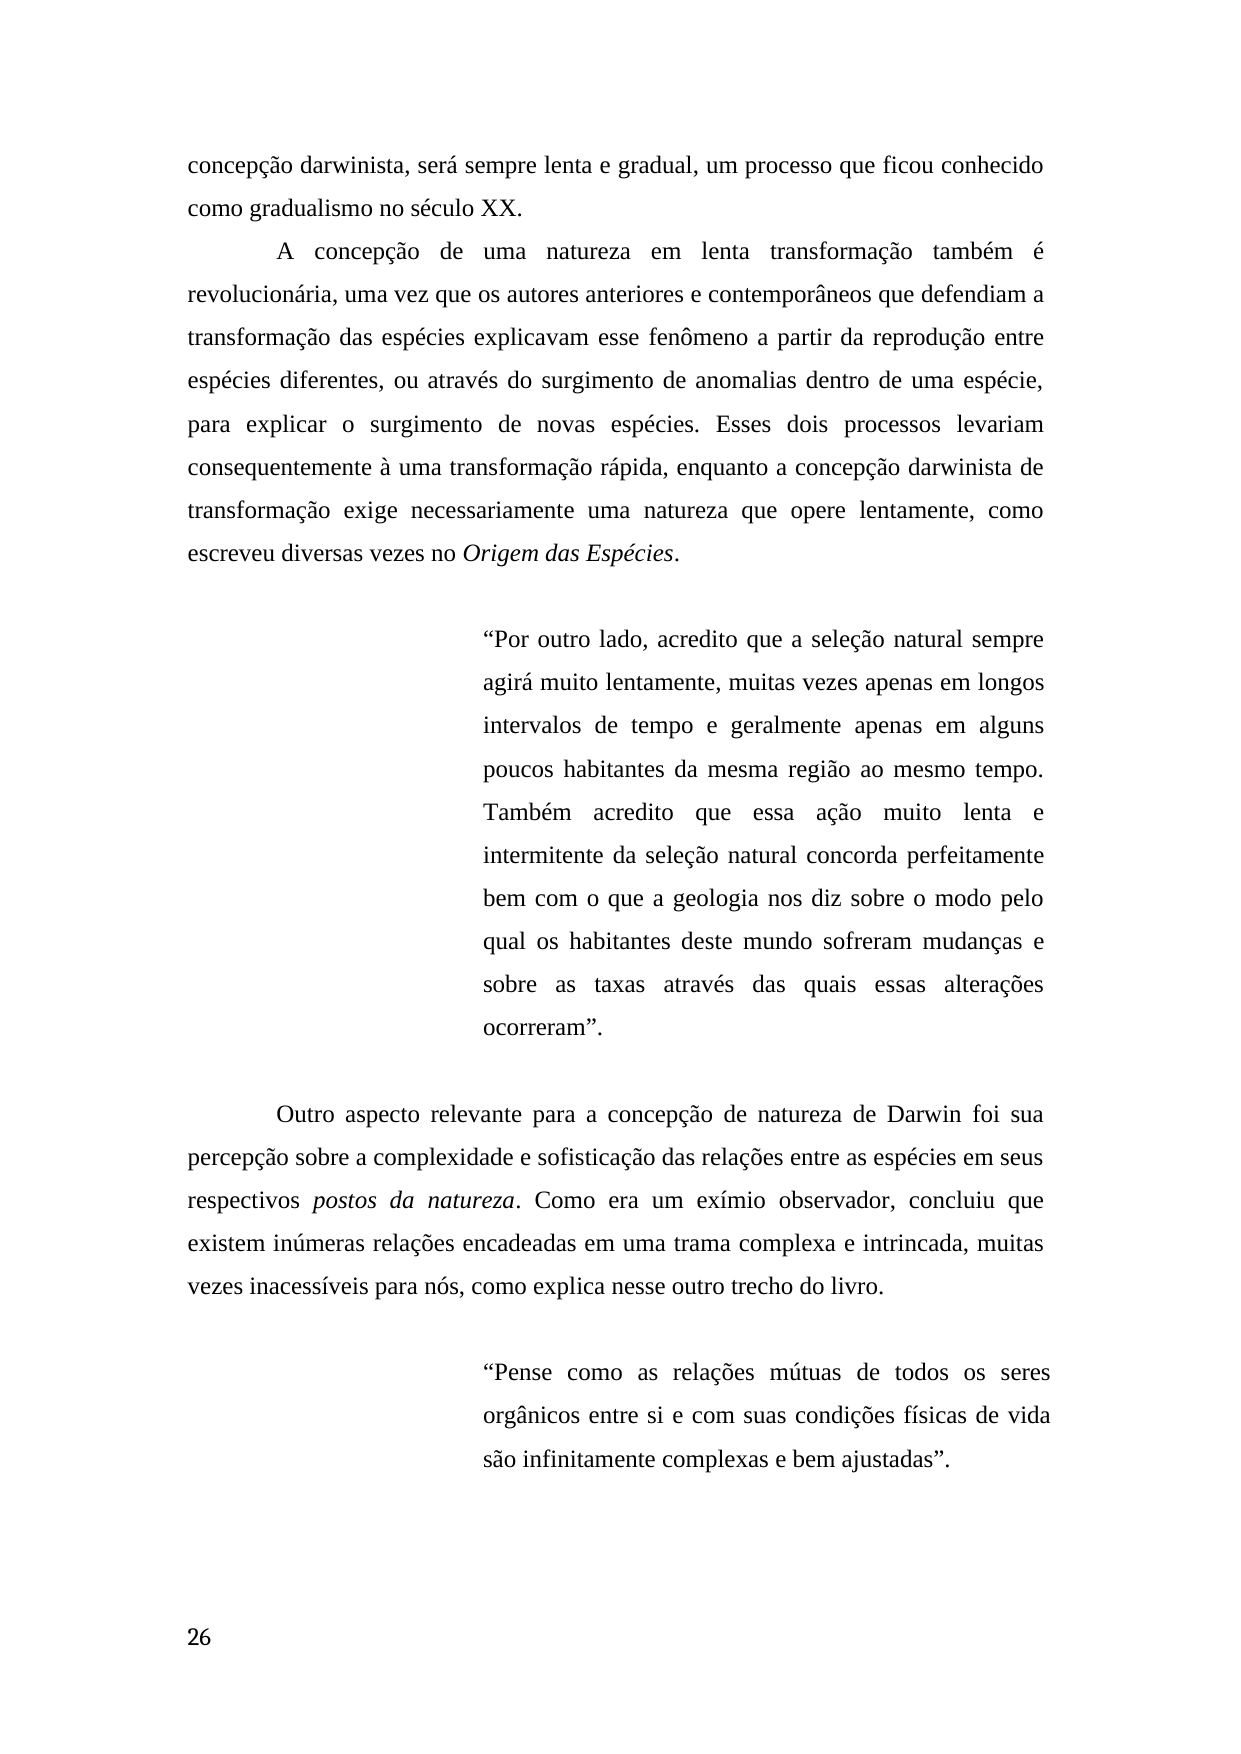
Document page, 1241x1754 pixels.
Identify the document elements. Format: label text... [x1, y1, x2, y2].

text Outro aspecto relevante para a concepção de natureza de Darwin foi sua percepção sobre a complexidade e sofisticação das relações entre as espécies em seus respectivos postos da natureza. Como era um exímio observador, concluiu que existem inúmeras relações encadeadas em uma trama complexa e intrincada, muitas vezes inacessíveis para nós, como explica nesse outro trecho do livro. [187, 1099, 1044, 1300]
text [187, 150, 1044, 222]
text “Pense como as relações mútuas de todos os seres orgânicos entre si e com suas condições físicas de vida são infinitamente complexas e bem ajustadas”. [483, 1357, 1051, 1472]
text “Por outro lado, acredito que a seleção natural sempre agirá muito lentamente, muitas vezes apenas em longos intervalos de tempo e geralmente apenas em alguns poucos habitantes da mesma região ao mesmo tempo. Também acredito que essa ação muito lenta e intermitente da seleção natural concorda perfeitamente bem com o que a geologia nos diz sobre o modo pelo qual os habitantes deste mundo sofreram mudanças e sobre as taxas através das quais essas alterações ocorreram”. [483, 624, 1044, 1041]
text A concepção de uma natureza em lenta transformação também é revolucionária, uma vez que os autores anteriores e contemporâneos que defendiam a transformação das espécies explicavam esse fenômeno a partir da reprodução entre espécies diferentes, ou através do surgimento de anomalias dentro de uma espécie, para explicar o surgimento de novas espécies. Esses dois processos levariam consequentemente à uma transformação rápida, enquanto a concepção darwinista de transformação exige necessariamente uma natureza que opere lentamente, como escreveu diversas vezes no Origem das Espécies. [187, 236, 1044, 567]
